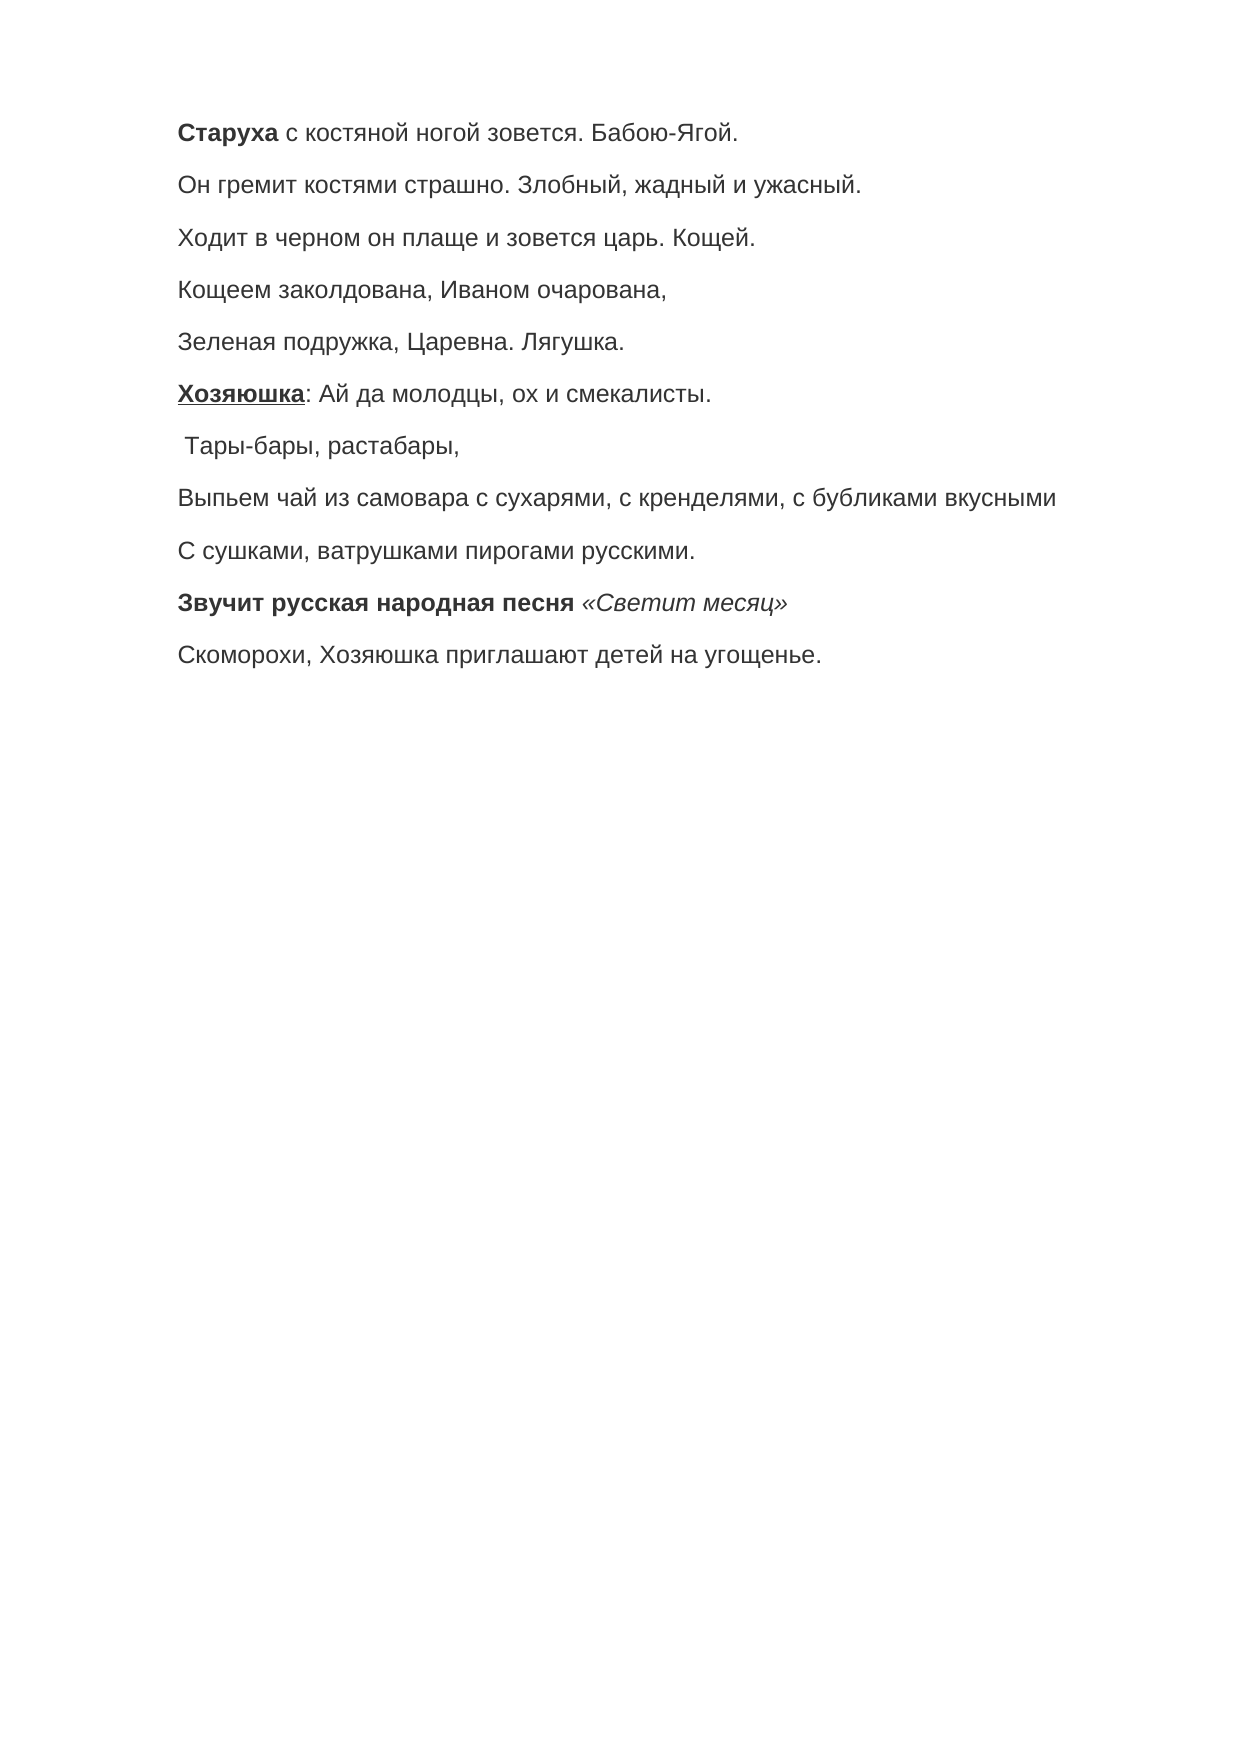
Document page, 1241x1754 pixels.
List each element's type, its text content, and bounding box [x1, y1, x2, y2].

text Выпьем чай из самовара с сухарями, с кренделями, с бубликами вкусными [177, 483, 1152, 512]
text Зеленая подружка, Царевна. Лягушка. [177, 327, 1152, 356]
text Хозяюшка: Ай да молодцы, ох и смекалисты. [177, 379, 1152, 408]
text Тары-бары, растабары, [177, 431, 1152, 460]
text Скоморохи, Хозяюшка приглашают детей на угощенье. [177, 640, 1152, 669]
text Кощеем заколдована, Иваном очарована, [177, 275, 1152, 303]
text Звучит русская народная песня «Светит месяц» [177, 588, 1152, 617]
text Он гремит костями страшно. Злобный, жадный и ужасный. [177, 170, 1152, 199]
text С сушками, ватрушками пирогами русскими. [177, 536, 1152, 564]
text Старуха с костяной ногой зовется. Бабою-Ягой. [177, 118, 1152, 147]
text Ходит в черном он плаще и зовется царь. Кощей. [177, 222, 1152, 251]
